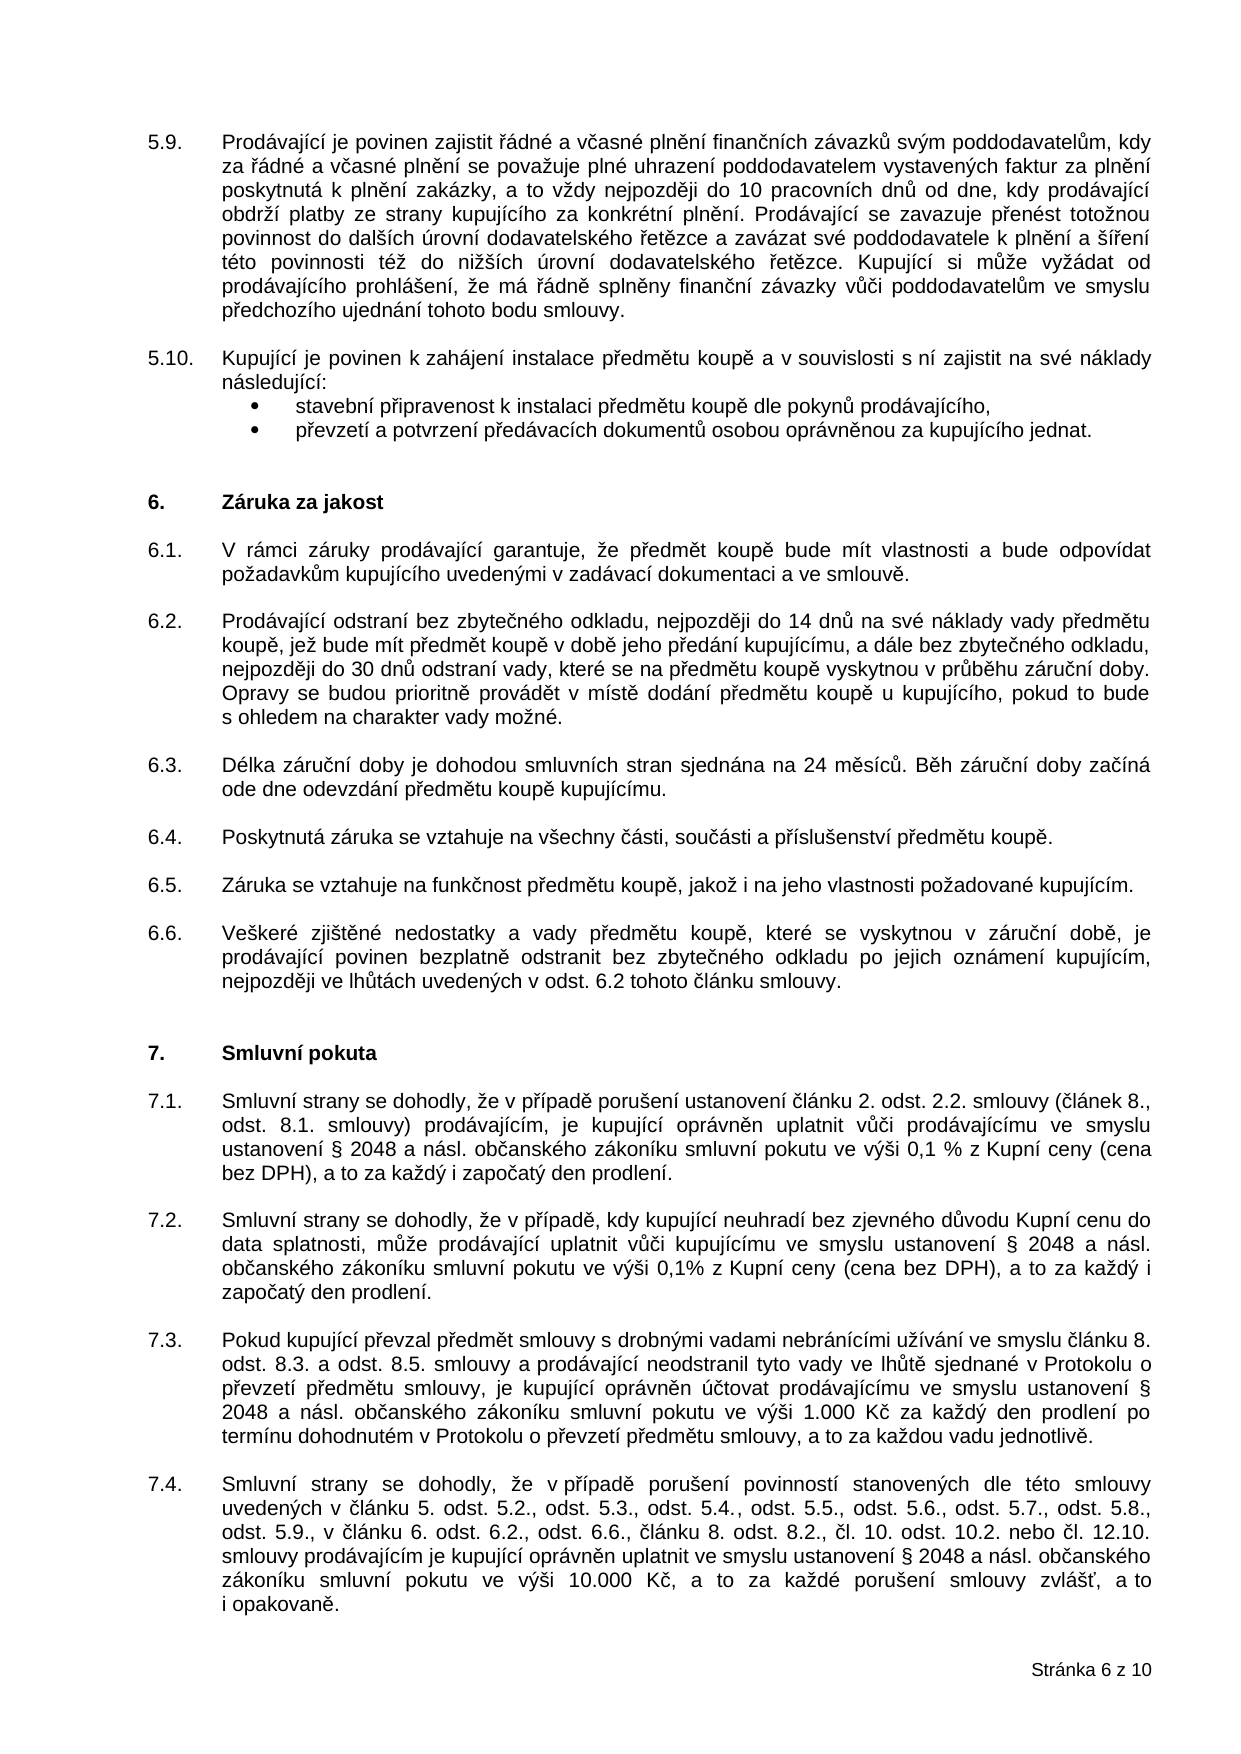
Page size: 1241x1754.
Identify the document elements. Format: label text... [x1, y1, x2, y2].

list V rámci záruky prodávající garantuje, že předmět koupě bude mít vlastnosti a bude odpovídat požadavkům kupujícího uvedenými v zadávací dokumentaci a ve smlouvě. [148, 537, 1152, 585]
list Záruka se vztahuje na funkčnost předmětu koupě, jakož i na jeho vlastnosti požadované kupujícím. [148, 873, 1152, 897]
list Smluvní strany se dohodly, že v případě, kdy kupující neuhradí bez zjevného důvodu Kupní cenu do data splatnosti, může prodávající uplatnit vůči kupujícímu ve smyslu ustanovení § 2048 a násl. občanského zákoníku smluvní pokutu ve výši 0,1% z Kupní ceny (cena bez DPH), a to za každý i započatý den prodlení. [148, 1208, 1152, 1304]
list Záruka za jakost [148, 489, 1122, 513]
list Poskytnutá záruka se vztahuje na všechny části, součásti a příslušenství předmětu koupě. [148, 825, 1152, 849]
list Pokud kupující převzal předmět smlouvy s drobnými vadami nebránícími užívání ve smyslu článku 8. odst. 8.3. a odst. 8.5. smlouvy a prodávající neodstranil tyto vady ve lhůtě sjednané v Protokolu o převzetí předmětu smlouvy, je kupující oprávněn účtovat prodávajícímu ve smyslu ustanovení § 2048 a násl. občanského zákoníku smluvní pokutu ve výši 1.000 Kč za každý den prodlení po termínu dohodnutém v Protokolu o převzetí předmětu smlouvy, a to za každou vadu jednotlivě. [148, 1328, 1152, 1448]
list Kupující je povinen k zahájení instalace předmětu koupě a v souvislosti s ní zajistit na své náklady následující: [148, 346, 1152, 393]
list Veškeré zjištěné nedostatky a vady předmětu koupě, které se vyskytnou v záruční době, je prodávající povinen bezplatně odstranit bez zbytečného odkladu po jejich oznámení kupujícím, nejpozději ve lhůtách uvedených v odst. 6.2 tohoto článku smlouvy. [148, 921, 1152, 993]
list Délka záruční doby je dohodou smluvních stran sjednána na 24 měsíců. Běh záruční doby začíná ode dne odevzdání předmětu koupě kupujícímu. [148, 753, 1152, 801]
list Prodávající je povinen zajistit řádné a včasné plnění finančních závazků svým poddodavatelům, kdy za řádné a včasné plnění se považuje plné uhrazení poddodavatelem vystavených faktur za plnění poskytnutá k plnění zakázky, a to vždy nejpozději do 10 pracovních dnů od dne, kdy prodávající obdrží platby ze strany kupujícího za konkrétní plnění. Prodávající se zavazuje přenést totožnou povinnost do dalších úrovní dodavatelského řetězce a zavázat své poddodavatele k plnění a šíření této povinnosti též do nižších úrovní dodavatelského řetězce. Kupující si může vyžádat od prodávajícího prohlášení, že má řádně splněny finanční závazky vůči poddodavatelům ve smyslu předchozího ujednání tohoto bodu smlouvy. [148, 130, 1152, 322]
list Smluvní pokuta [148, 1041, 1122, 1064]
list stavební připravenost k instalaci předmětu koupě dle pokynů prodávajícího, [251, 393, 1152, 417]
list Smluvní strany se dohodly, že v případě porušení povinností stanovených dle této smlouvy uvedených v článku 5. odst. 5.2., odst. 5.3., odst. 5.4., odst. 5.5., odst. 5.6., odst. 5.7., odst. 5.8., odst. 5.9., v článku 6. odst. 6.2., odst. 6.6., článku 8. odst. 8.2., čl. 10. odst. 10.2. nebo čl. 12.10. smlouvy prodávajícím je kupující oprávněn uplatnit ve smyslu ustanovení § 2048 a násl. občanského zákoníku smluvní pokutu ve výši 10.000 Kč, a to za každé porušení smlouvy zvlášť, a to i opakovaně. [148, 1472, 1152, 1616]
subtitle Smluvní strany se dohodly, že v případě porušení ustanovení článku 2. odst. 2.2. smlouvy (článek 8., odst. 8.1. smlouvy) prodávajícím, je kupující oprávněn uplatnit vůči prodávajícímu ve smyslu ustanovení § 2048 a násl. občanského zákoníku smluvní pokutu ve výši 0,1 % z Kupní ceny (cena bez DPH), a to za každý i započatý den prodlení. [148, 1088, 1152, 1184]
list převzetí a potvrzení předávacích dokumentů osobou oprávněnou za kupujícího jednat. [251, 417, 1152, 442]
list Prodávající odstraní bez zbytečného odkladu, nejpozději do 14 dnů na své náklady vady předmětu koupě, jež bude mít předmět koupě v době jeho předání kupujícímu, a dále bez zbytečného odkladu, nejpozději do 30 dnů odstraní vady, které se na předmětu koupě vyskytnou v průběhu záruční doby. Opravy se budou prioritně provádět v místě dodání předmětu koupě u kupujícího, pokud to bude s ohledem na charakter vady možné. [148, 609, 1152, 729]
